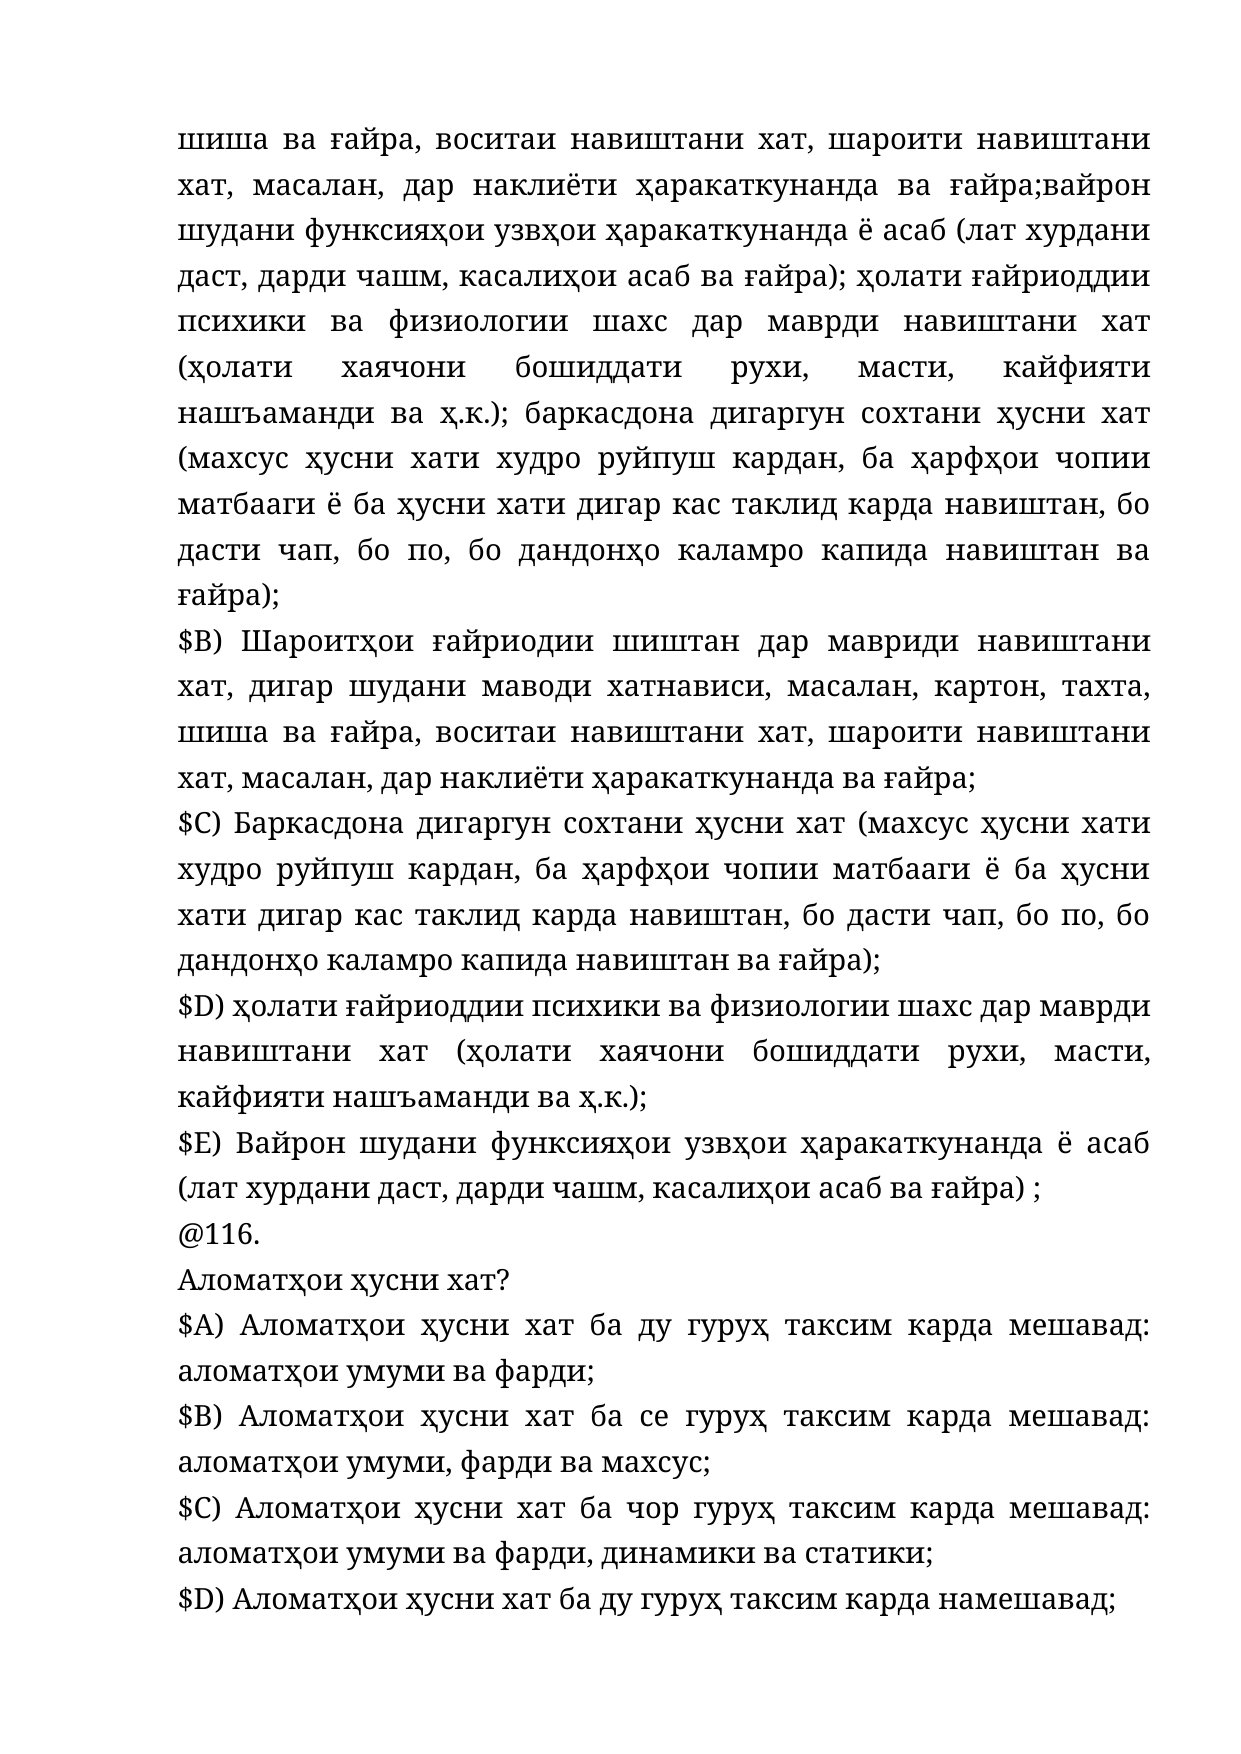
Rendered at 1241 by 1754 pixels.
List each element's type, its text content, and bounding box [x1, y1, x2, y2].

text $D) Аломатҳои ҳусни хат ба ду гуруҳ таксим карда намешавад; [177, 1578, 1152, 1618]
text $B) Шароитҳои ғайриодии шиштан дар мавриди навиштани хат, дигар шудани маводи хатнависи, масалан, картон, тахта, шиша ва ғайра, воситаи навиштани хат, шароити навиштани хат, масалан, дар наклиёти ҳаракаткунанда ва ғайра; [177, 620, 1152, 797]
text $B) Аломатҳои ҳусни хат ба се гуруҳ таксим карда мешавад: аломатҳои умуми, фарди ва махсус; [177, 1396, 1152, 1481]
text Аломатҳои ҳусни хат? [177, 1259, 1152, 1298]
text $E) Вайрон шудани функсияҳои узвҳои ҳаракаткунанда ё асаб (лат хурдани даст, дарди чашм, касалиҳои асаб ва ғайра) ; [177, 1122, 1152, 1207]
text $A) Аломатҳои ҳусни хат ба ду гуруҳ таксим карда мешавад: аломатҳои умуми ва фарди; [177, 1304, 1152, 1390]
text $D) ҳолати ғайриоддии психики ва физиологии шахс дар маврди навиштани хат (ҳолати хаячони бошиддати рухи, масти, кайфияти нашъаманди ва ҳ.к.); [177, 985, 1152, 1116]
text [177, 118, 1152, 614]
text $C) Аломатҳои ҳусни хат ба чор гуруҳ таксим карда мешавад: аломатҳои умуми ва фарди, динамики ва статики; [177, 1487, 1152, 1572]
text $C) Баркасдона дигаргун сохтани ҳусни хат (махсус ҳусни хати худро руйпуш кардан, ба ҳарфҳои чопии матбааги ё ба ҳусни хати дигар кас таклид карда навиштан, бо дасти чап, бо по, бо дандонҳо каламро капида навиштан ва ғайра); [177, 802, 1152, 979]
text @116. [177, 1213, 1152, 1253]
